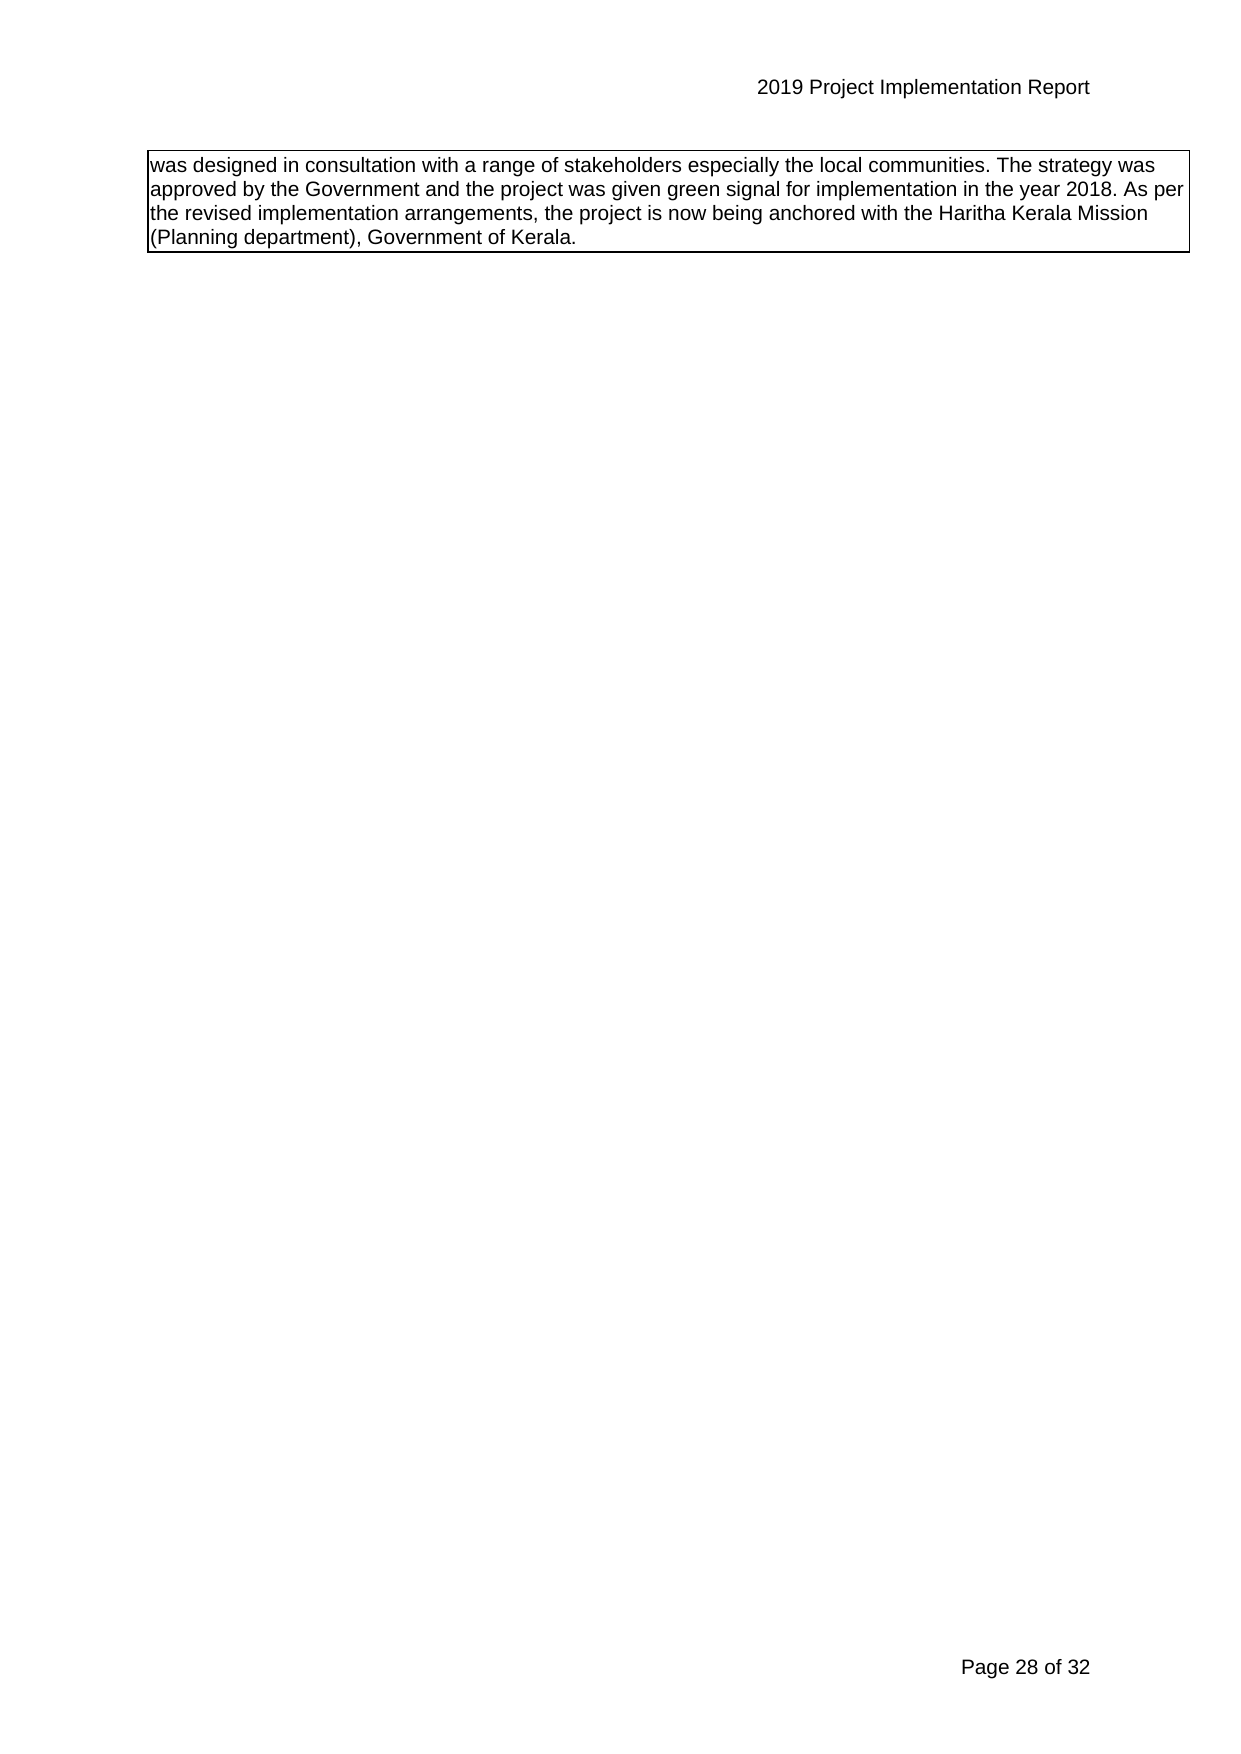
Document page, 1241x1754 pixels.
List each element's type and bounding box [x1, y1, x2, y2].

table_cell [149, 151, 1189, 251]
